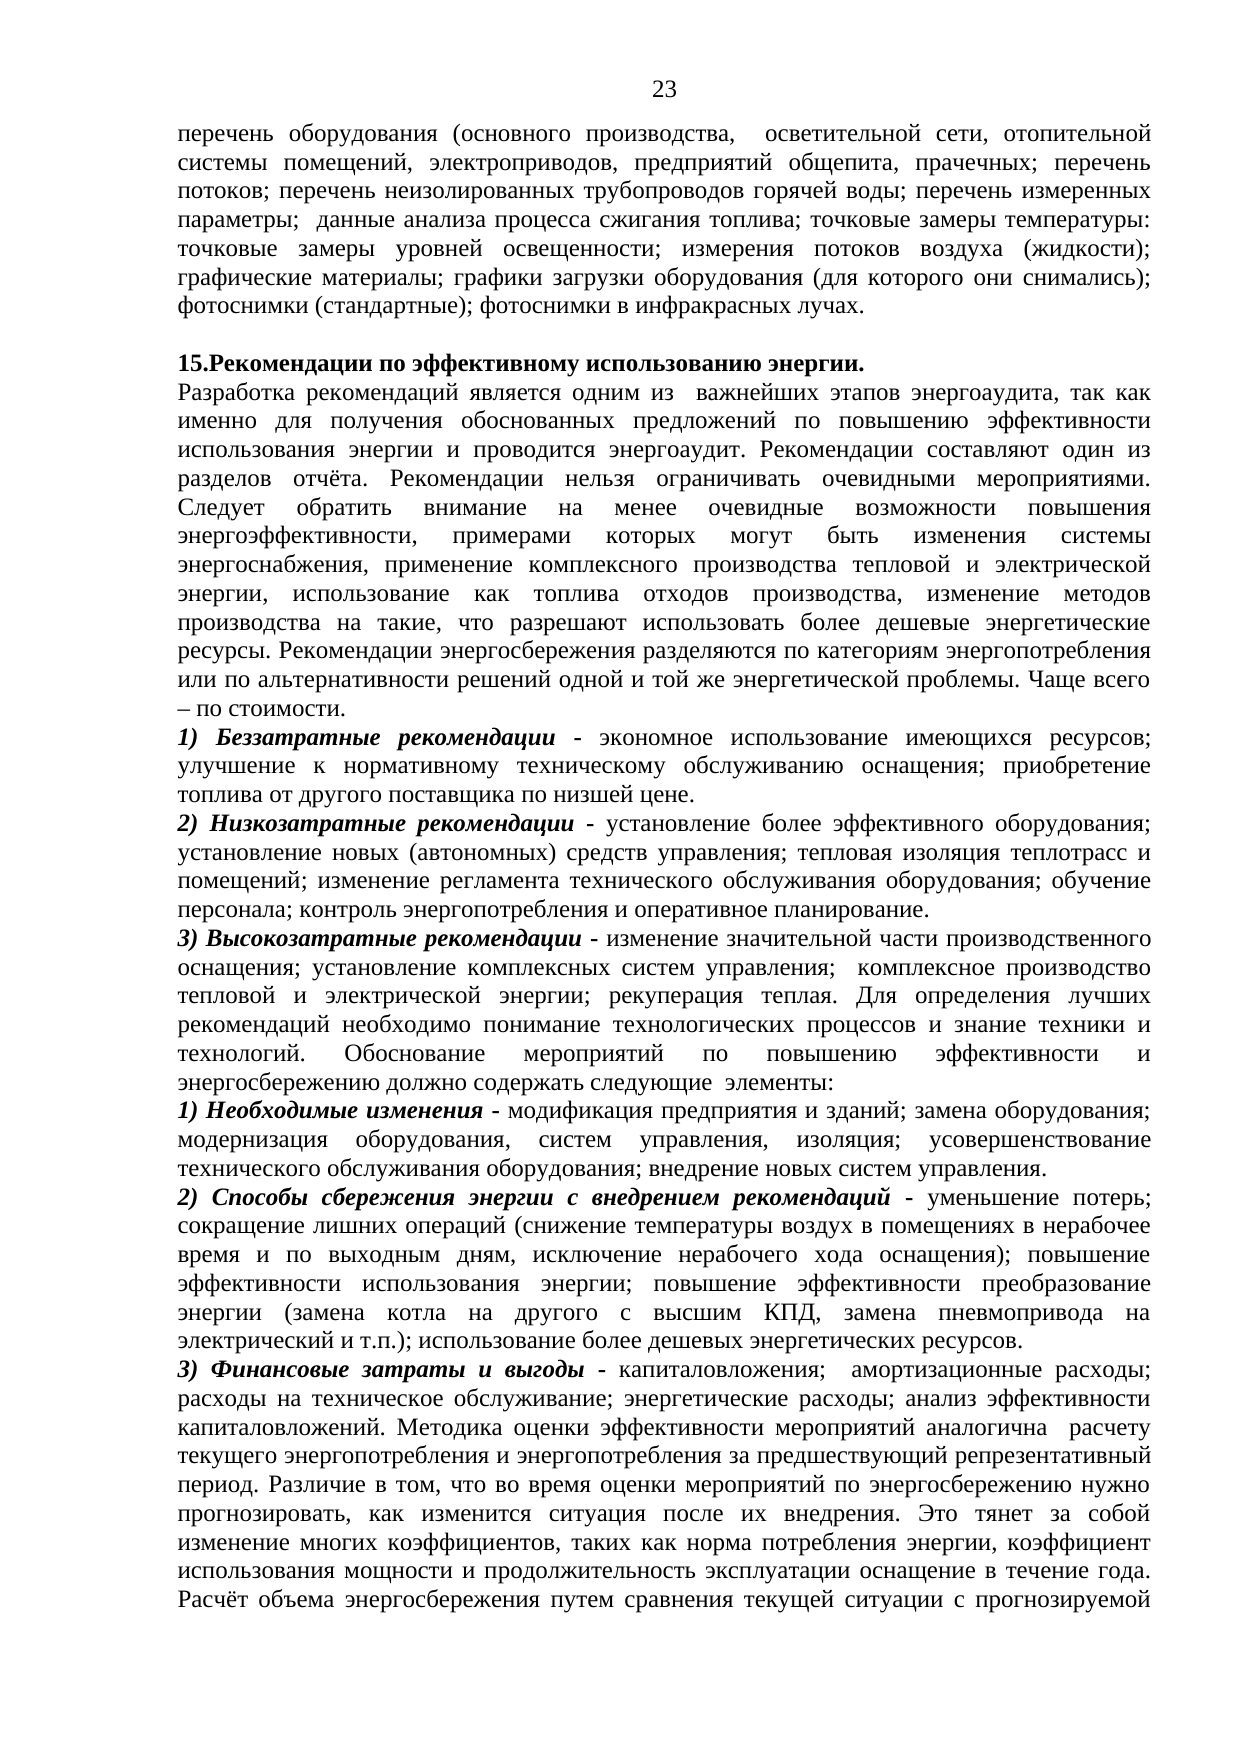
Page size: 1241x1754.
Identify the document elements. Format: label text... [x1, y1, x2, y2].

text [177, 1354, 1152, 1613]
text 2) Способы сбережения энергии с внедрением рекомендаций - уменьшение потерь; сокращение лишних операций (снижение температуры воздух в помещениях в нерабочее время и по выходным дням, исключение нерабочего хода оснащения); повышение эффективности использования энергии; повышение эффективности преобразование энергии (замена котла на другого с высшим КПД, замена пневмопривода на электрический и т.п.); использование более дешевых энергетических ресурсов. [177, 1182, 1152, 1354]
text 2) Низкозатратные рекомендации - установление более эффективного оборудования; установление новых (автономных) средств управления; тепловая изоляция теплотрасс и помещений; изменение регламента технического обслуживания оборудования; обучение персонала; контроль энергопотребления и оперативное планирование. [177, 808, 1152, 923]
text Разработка рекомендаций является одним из важнейших этапов энергоаудита, так как именно для получения обоснованных предложений по повышению эффективности использования энергии и проводится энергоаудит. Рекомендации составляют один из разделов отчёта. Рекомендации нельзя ограничивать очевидными мероприятиями. Следует обратить внимание на менее очевидные возможности повышения энергоэффективности, примерами которых могут быть изменения системы энергоснабжения, применение комплексного производства тепловой и электрической энергии, использование как топлива отходов производства, изменение методов производства на такие, что разрешают использовать более дешевые энергетические ресурсы. Рекомендации энергосбережения разделяются по категориям энергопотребления или по альтернативности решений одной и той же энергетической проблемы. Чаще всего – по стоимости. [177, 377, 1152, 722]
text перечень оборудования (основного производства, осветительной сети, отопительной системы помещений, электроприводов, предприятий общепита, прачечных; перечень потоков; перечень неизолированных трубопроводов горячей воды; перечень измеренных параметры; данные анализа процесса сжигания топлива; точковые замеры температуры: точковые замеры уровней освещенности; измерения потоков воздуха (жидкости); графические материалы; графики загрузки оборудования (для которого они снимались); фотоснимки (стандартные); фотоснимки в инфракрасных лучах. [177, 118, 1152, 319]
text 3) Высокозатратные рекомендации - изменение значительной части производственного оснащения; установление комплексных систем управления; комплексное производство тепловой и электрической энергии; рекуперация теплая. Для определения лучших рекомендаций необходимо понимание технологических процессов и знание техники и технологий. Обоснование мероприятий по повышению эффективности и энергосбережению должно содержать следующие элементы: [177, 923, 1152, 1096]
text 15.Рекомендации по эффективному использованию энергии. [177, 348, 1152, 377]
text 1) Беззатратные рекомендации - экономное использование имеющихся ресурсов; улучшение к нормативному техническому обслуживанию оснащения; приобретение топлива от другого поставщика по низшей цене. [177, 722, 1152, 808]
text 1) Необходимые изменения - модификация предприятия и зданий; замена оборудования; модернизация оборудования, систем управления, изоляция; усовершенствование технического обслуживания оборудования; внедрение новых систем управления. [177, 1096, 1152, 1182]
